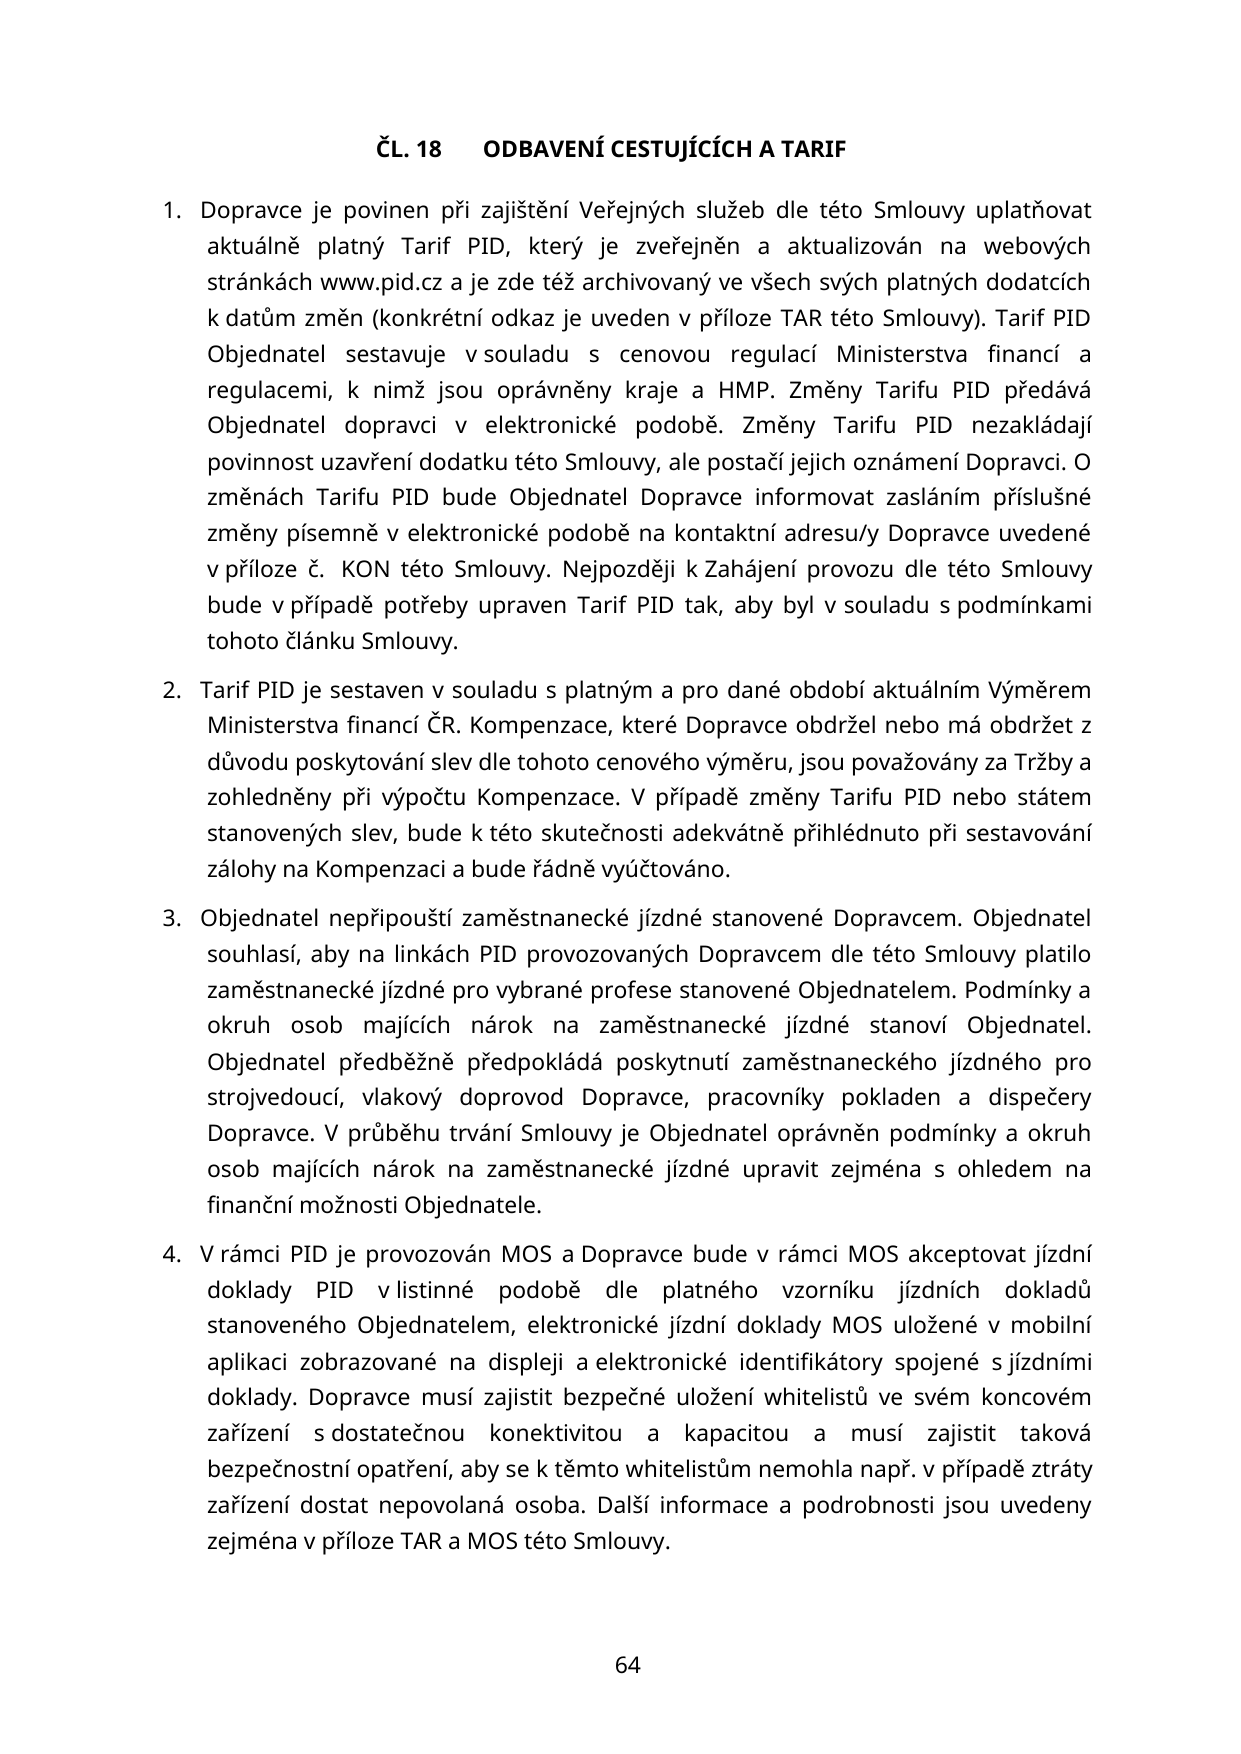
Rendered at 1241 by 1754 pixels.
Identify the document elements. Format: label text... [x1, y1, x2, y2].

list V rámci PID je provozován MOS a Dopravce bude v rámci MOS akceptovat jízdní doklady PID v listinné podobě dle platného vzorníku jízdních dokladů stanoveného Objednatelem, elektronické jízdní doklady MOS uložené v mobilní aplikaci zobrazované na displeji a elektronické identifikátory spojené s jízdními doklady. Dopravce musí zajistit bezpečné uložení whitelistů ve svém koncovém zařízení s dostatečnou konektivitou a kapacitou a musí zajistit taková bezpečnostní opatření, aby se k těmto whitelistům nemohla např. v případě ztráty zařízení dostat nepovolaná osoba. Další informace a podrobnosti jsou uvedeny zejména v příloze TAR a MOS této Smlouvy. [162, 1238, 1093, 1556]
list Tarif PID je sestaven v souladu s platným a pro dané období aktuálním Výměrem Ministerstva financí ČR. Kompenzace, které Dopravce obdržel nebo má obdržet z důvodu poskytování slev dle tohoto cenového výměru, jsou považovány za Tržby a zohledněny při výpočtu Kompenzace. V případě změny Tarifu PID nebo státem stanovených slev, bude k této skutečnosti adekvátně přihlédnuto při sestavování zálohy na Kompenzaci a bude řádně vyúčtováno. [162, 673, 1093, 884]
list Objednatel nepřipouští zaměstnanecké jízdné stanovené Dopravcem. Objednatel souhlasí, aby na linkách PID provozovaných Dopravcem dle této Smlouvy platilo zaměstnanecké jízdné pro vybrané profese stanovené Objednatelem. Podmínky a okruh osob majících nárok na zaměstnanecké jízdné stanoví Objednatel. Objednatel předběžně předpokládá poskytnutí zaměstnaneckého jízdného pro strojvedoucí, vlakový doprovod Dopravce, pracovníky pokladen a dispečery Dopravce. V průběhu trvání Smlouvy je Objednatel oprávněn podmínky a okruh osob majících nárok na zaměstnanecké jízdné upravit zejména s ohledem na finanční možnosti Objednatele. [162, 902, 1093, 1220]
subtitle ODBAVENÍ CESTUJÍCÍCH A TARIF [162, 133, 1093, 164]
list Dopravce je povinen při zajištění Veřejných služeb dle této Smlouvy uplatňovat aktuálně platný Tarif PID, který je zveřejněn a aktualizován na webových stránkách www.pid.cz a je zde též archivovaný ve všech svých platných dodatcích k datům změn (konkrétní odkaz je uveden v příloze TAR této Smlouvy). Tarif PID Objednatel sestavuje v souladu s cenovou regulací Ministerstva financí a regulacemi, k nimž jsou oprávněny kraje a HMP. Změny Tarifu PID předává Objednatel dopravci v elektronické podobě. Změny Tarifu PID nezakládají povinnost uzavření dodatku této Smlouvy, ale postačí jejich oznámení Dopravci. O změnách Tarifu PID bude Objednatel Dopravce informovat zasláním příslušné změny písemně v elektronické podobě na kontaktní adresu/y Dopravce uvedené v příloze č. KON této Smlouvy. Nejpozději k Zahájení provozu dle této Smlouvy bude v případě potřeby upraven Tarif PID tak, aby byl v souladu s podmínkami tohoto článku Smlouvy. [162, 194, 1093, 656]
